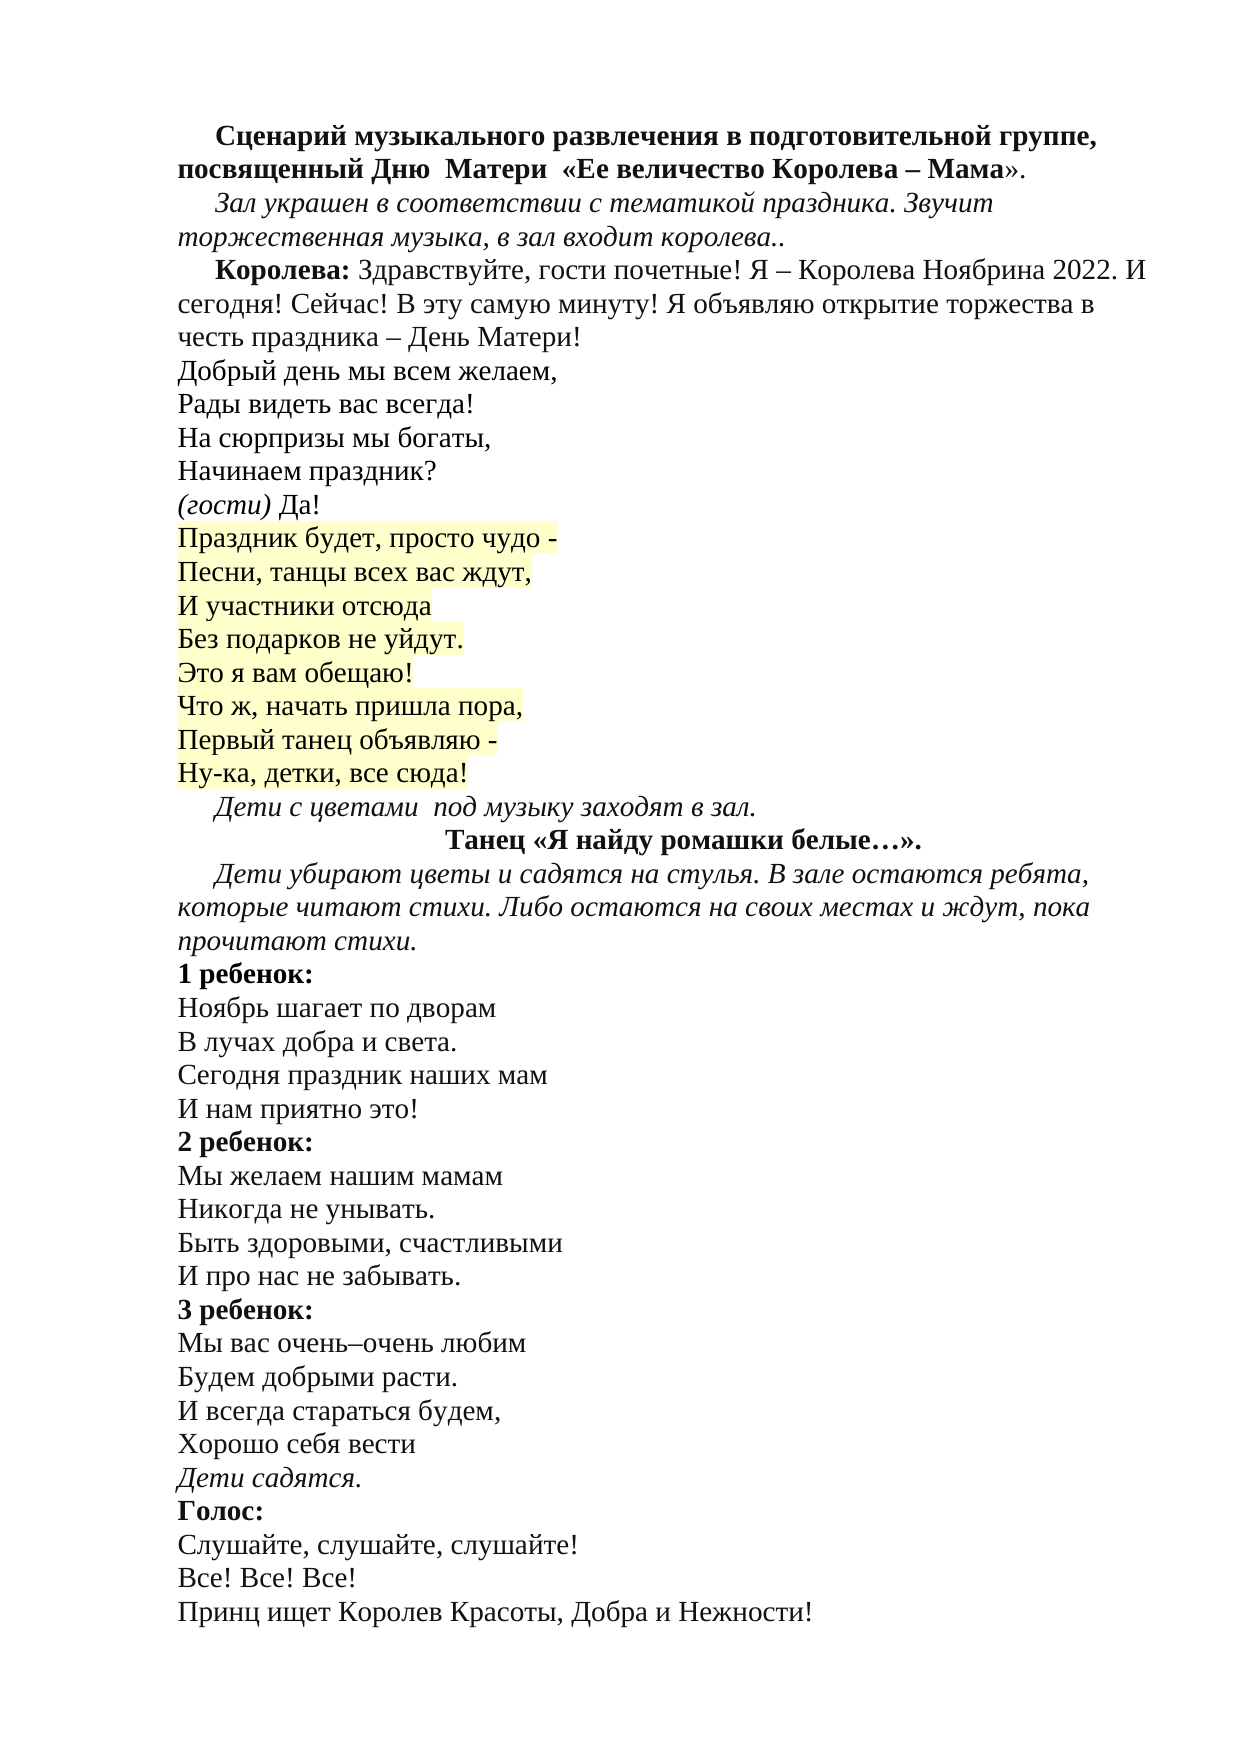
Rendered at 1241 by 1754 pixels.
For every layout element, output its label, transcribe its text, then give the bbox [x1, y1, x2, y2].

text Никогда не унывать. [177, 1191, 1152, 1225]
text Будем добрыми расти. [177, 1359, 1152, 1393]
text 3 ребенок: [177, 1292, 1152, 1326]
text И про нас не забывать. [177, 1258, 1152, 1292]
text Хорошо себя вести [177, 1426, 1152, 1460]
text В лучах добра и света. [177, 1024, 1152, 1057]
text Мы желаем нашим мамам [177, 1158, 1152, 1191]
text 1 ребенок: Ноябрь шагает по дворам [177, 957, 1152, 1024]
text Слушайте, слушайте, слушайте! [177, 1527, 1152, 1560]
text И нам приятно это! [177, 1091, 1152, 1124]
text Дети с цветами под музыку заходят в зал. [177, 789, 1152, 822]
text 2 ребенок: [177, 1124, 1152, 1158]
text Сценарий музыкального развлечения в подготовительной группе, посвященный Дню Матери «Ее величество Королева – Мама». [177, 118, 1152, 185]
text И всегда стараться будем, [177, 1393, 1152, 1426]
text Дети убирают цветы и садятся на стулья. В зале остаются ребята, которые читают стихи. Либо остаются на своих местах и ждут, пока прочитают стихи. [177, 856, 1152, 957]
text Зал украшен в соответствии с тематикой праздника. Звучит торжественная музыка, в зал входит королева.. [177, 185, 1152, 252]
text Быть здоровыми, счастливыми [177, 1225, 1152, 1258]
text Сегодня праздник наших мам [177, 1057, 1152, 1091]
text Танец «Я найду ромашки белые…». [177, 822, 1152, 856]
text Мы вас очень–очень любим [177, 1326, 1152, 1359]
text Добрый день мы всем желаем, Рады видеть вас всегда! На сюрпризы мы богаты, Начинаем праздник? (гости) Да! Праздник будет, просто чудо - Песни, танцы всех вас ждут, И участники отсюда Без подарков не уйдут. Это я вам обещаю! Что ж, начать пришла пора, Первый танец объявляю - Ну-ка, детки, все сюда! [177, 353, 1152, 789]
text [177, 1594, 1152, 1627]
text Голос: [177, 1493, 1152, 1527]
text Дети садятся. [177, 1460, 1152, 1493]
text Королева: Здравствуйте, гости почетные! Я – Королева Ноябрина 2022. И сегодня! Сейчас! В эту самую минуту! Я объявляю открытие торжества в честь праздника – День Матери! [177, 252, 1152, 353]
text Все! Все! Все! [177, 1560, 1152, 1594]
